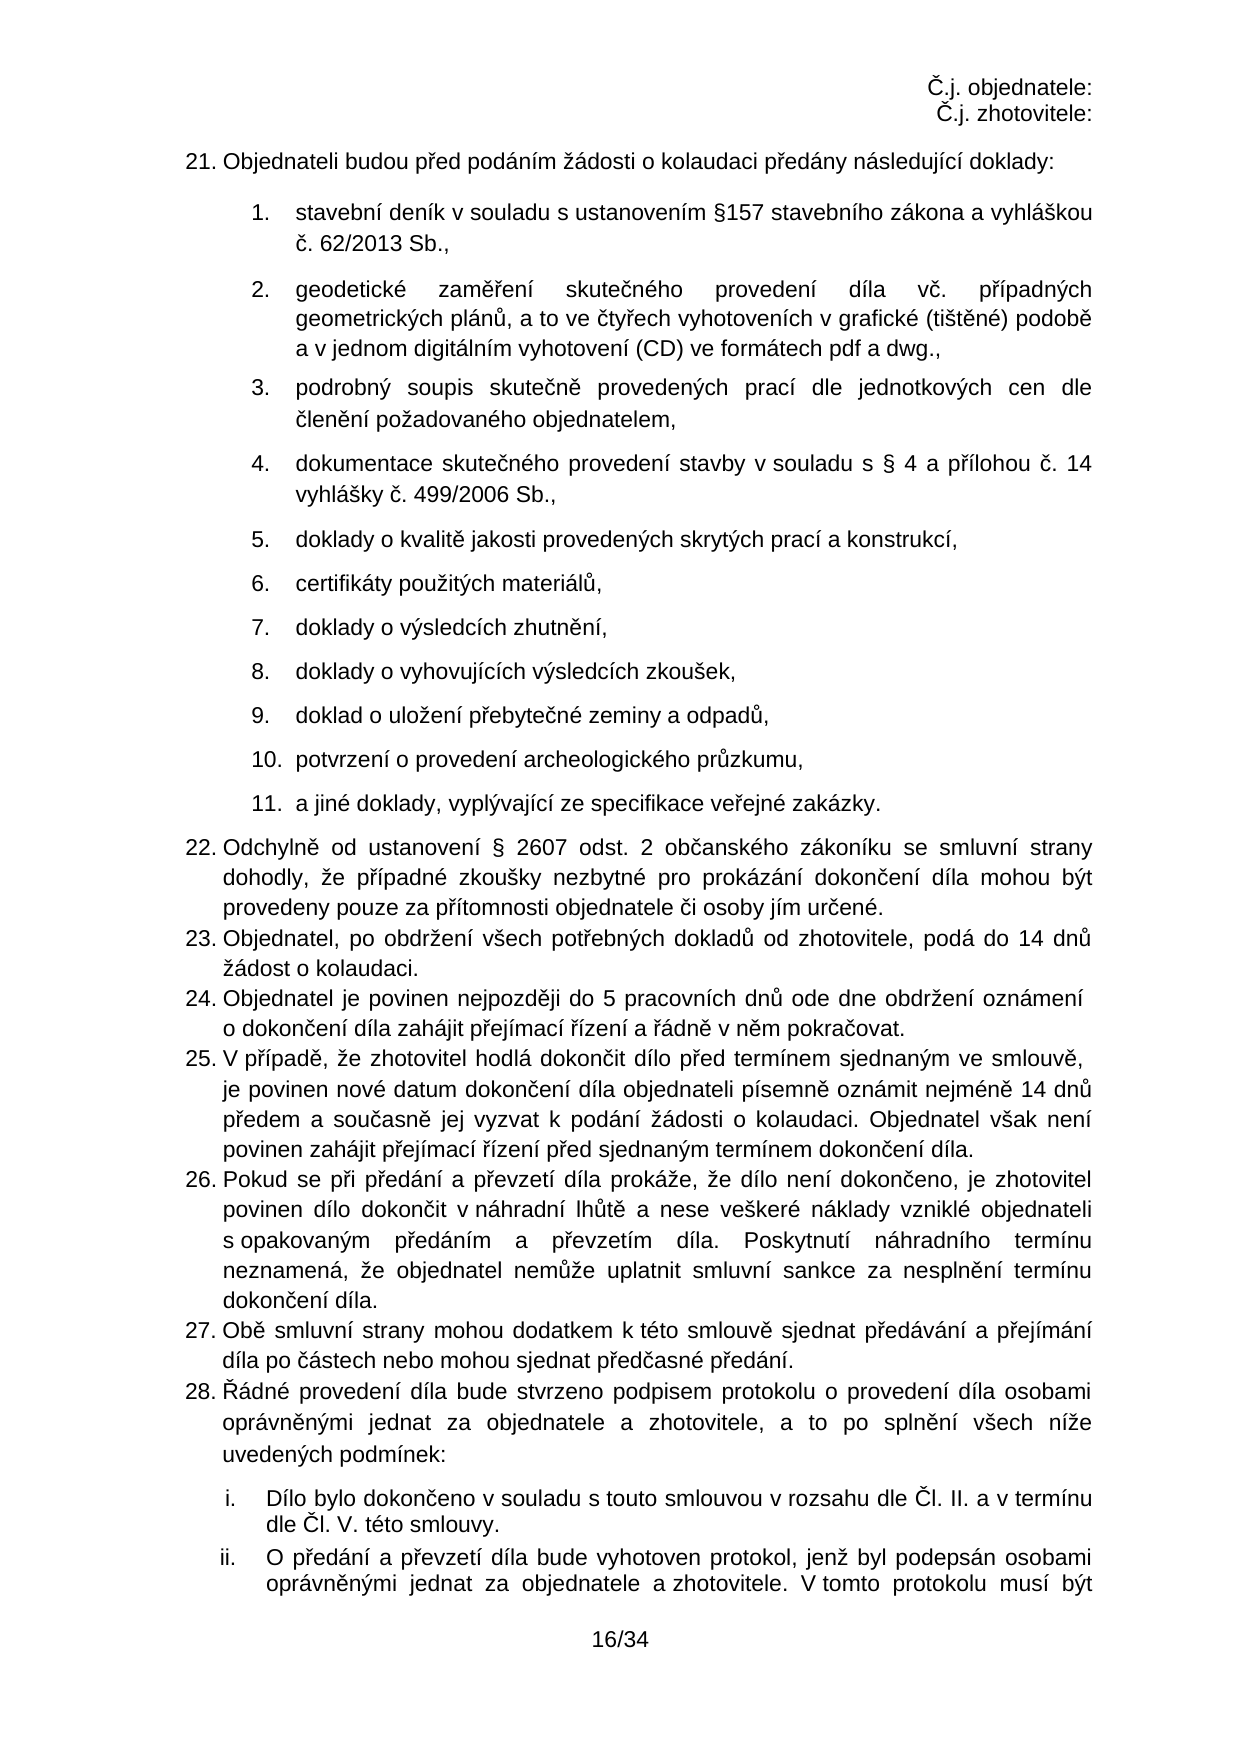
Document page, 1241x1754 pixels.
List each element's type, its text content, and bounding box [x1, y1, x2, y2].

list Obě smluvní strany mohou dodatkem k této smlouvě sjednat předávání a přejímání díla po částech nebo mohou sjednat předčasné předání. [185, 1317, 1093, 1374]
list geodetické zaměření skutečného provedení díla vč. případných geometrických plánů, a to ve čtyřech vyhotoveních v grafické (tištěné) podobě a v jednom digitálním vyhotovení (CD) ve formátech pdf a dwg., [251, 274, 1093, 362]
list Objednateli budou před podáním žádosti o kolaudaci předány následující doklady: [185, 148, 1093, 174]
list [236, 1544, 1093, 1597]
list stavební deník v souladu s ustanovením §157 stavebního zákona a vyhláškou č. 62/2013 Sb., [251, 199, 1093, 257]
list doklady o vyhovujících výsledcích zkoušek, [251, 658, 1093, 684]
list Řádné provedení díla bude stvrzeno podpisem protokolu o provedení díla osobami oprávněnými jednat za objednatele a zhotovitele, a to po splnění všech níže uvedených podmínek: [185, 1378, 1093, 1467]
list doklad o uložení přebytečné zeminy a odpadů, [251, 702, 1093, 728]
list potvrzení o provedení archeologického průzkumu, [251, 746, 1093, 772]
list podrobný soupis skutečně provedených prací dle jednotkových cen dle členění požadovaného objednatelem, [251, 374, 1093, 432]
list Odchylně od ustanovení § 2607 odst. 2 občanského zákoníku se smluvní strany dohodly, že případné zkoušky nezbytné pro prokázání dokončení díla mohou být provedeny pouze za přítomnosti objednatele či osoby jím určené. [185, 834, 1093, 921]
list doklady o výsledcích zhutnění, [251, 614, 1093, 640]
list Objednatel je povinen nejpozději do 5 pracovních dnů ode dne obdržení oznámení o dokončení díla zahájit přejímací řízení a řádně v něm pokračovat. [185, 985, 1093, 1042]
list a jiné doklady, vyplývající ze specifikace veřejné zakázky. [251, 790, 1093, 816]
list certifikáty použitých materiálů, [251, 569, 1093, 596]
list Pokud se při předání a převzetí díla prokáže, že dílo není dokončeno, je zhotovitel povinen dílo dokončit v náhradní lhůtě a nese veškeré náklady vzniklé objednateli s opakovaným předáním a převzetím díla. Poskytnutí náhradního termínu neznamená, že objednatel nemůže uplatnit smluvní sankce za nesplnění termínu dokončení díla. [185, 1166, 1093, 1313]
list doklady o kvalitě jakosti provedených skrytých prací a konstrukcí, [251, 526, 1093, 552]
list Dílo bylo dokončeno v souladu s touto smlouvou v rozsahu dle Čl. II. a v termínu dle Čl. V. této smlouvy. [236, 1485, 1093, 1538]
list Objednatel, po obdržení všech potřebných dokladů od zhotovitele, podá do 14 dnů žádost o kolaudaci. [185, 924, 1093, 981]
list dokumentace skutečného provedení stavby v souladu s § přílohou č. 14 vyhlášky č. 499/2006 Sb., [251, 450, 1093, 508]
list V případě, že zhotovitel hodlá dokončit dílo před termínem sjednaným ve smlouvě, je povinen nové datum dokončení díla objednateli písemně oznámit nejméně 14 dnů předem a současně jej vyzvat k podání žádosti o kolaudaci. Objednatel však není povinen zahájit přejímací řízení před sjednaným termínem dokončení díla. [185, 1045, 1093, 1162]
